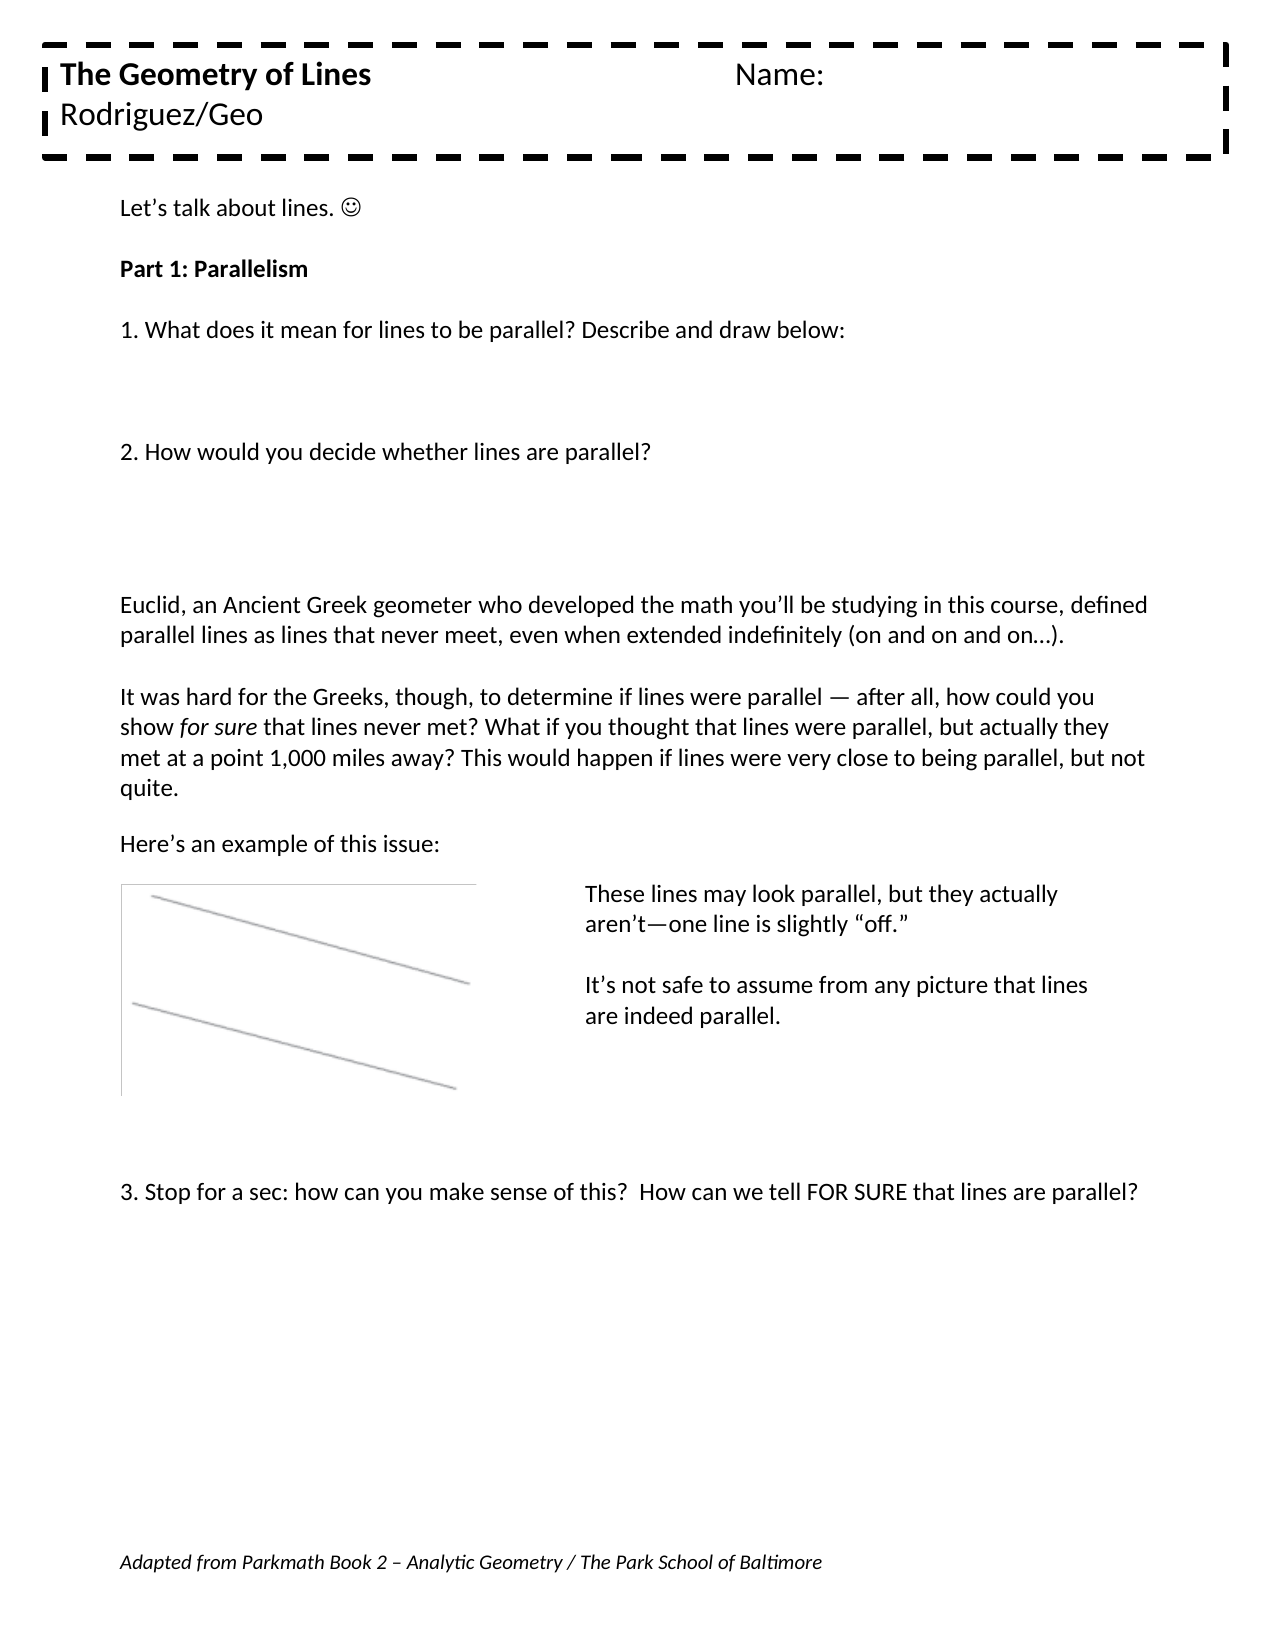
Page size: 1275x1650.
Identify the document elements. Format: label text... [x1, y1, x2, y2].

text Let’s talk about lines. [120, 192, 1155, 223]
text 1. What does it mean for lines to be parallel? Describe and draw below: [120, 314, 1155, 345]
text 3. Stop for a sec: how can you make sense of this? How can we tell FOR SURE that lines are parallel? [120, 1176, 1155, 1207]
text 2. How would you decide whether lines are parallel? [120, 436, 1155, 467]
text It was hard for the Greeks, though, to determine if lines were parallel — after all, how could you show for sure that lines never met? What if you thought that lines were parallel, but actually they met at a point 1,000 miles away? This would happen if lines were very close to being parallel, but not quite. [120, 681, 1155, 803]
text Here’s an example of this issue: [120, 828, 1155, 858]
text Part 1: Parallelism [120, 253, 1155, 284]
text Euclid, an Ancient Greek geometer who developed the math you’ll be studying in this course, defined parallel lines as lines that never meet, even when extended indefinitely (on and on and on…). [120, 589, 1155, 650]
